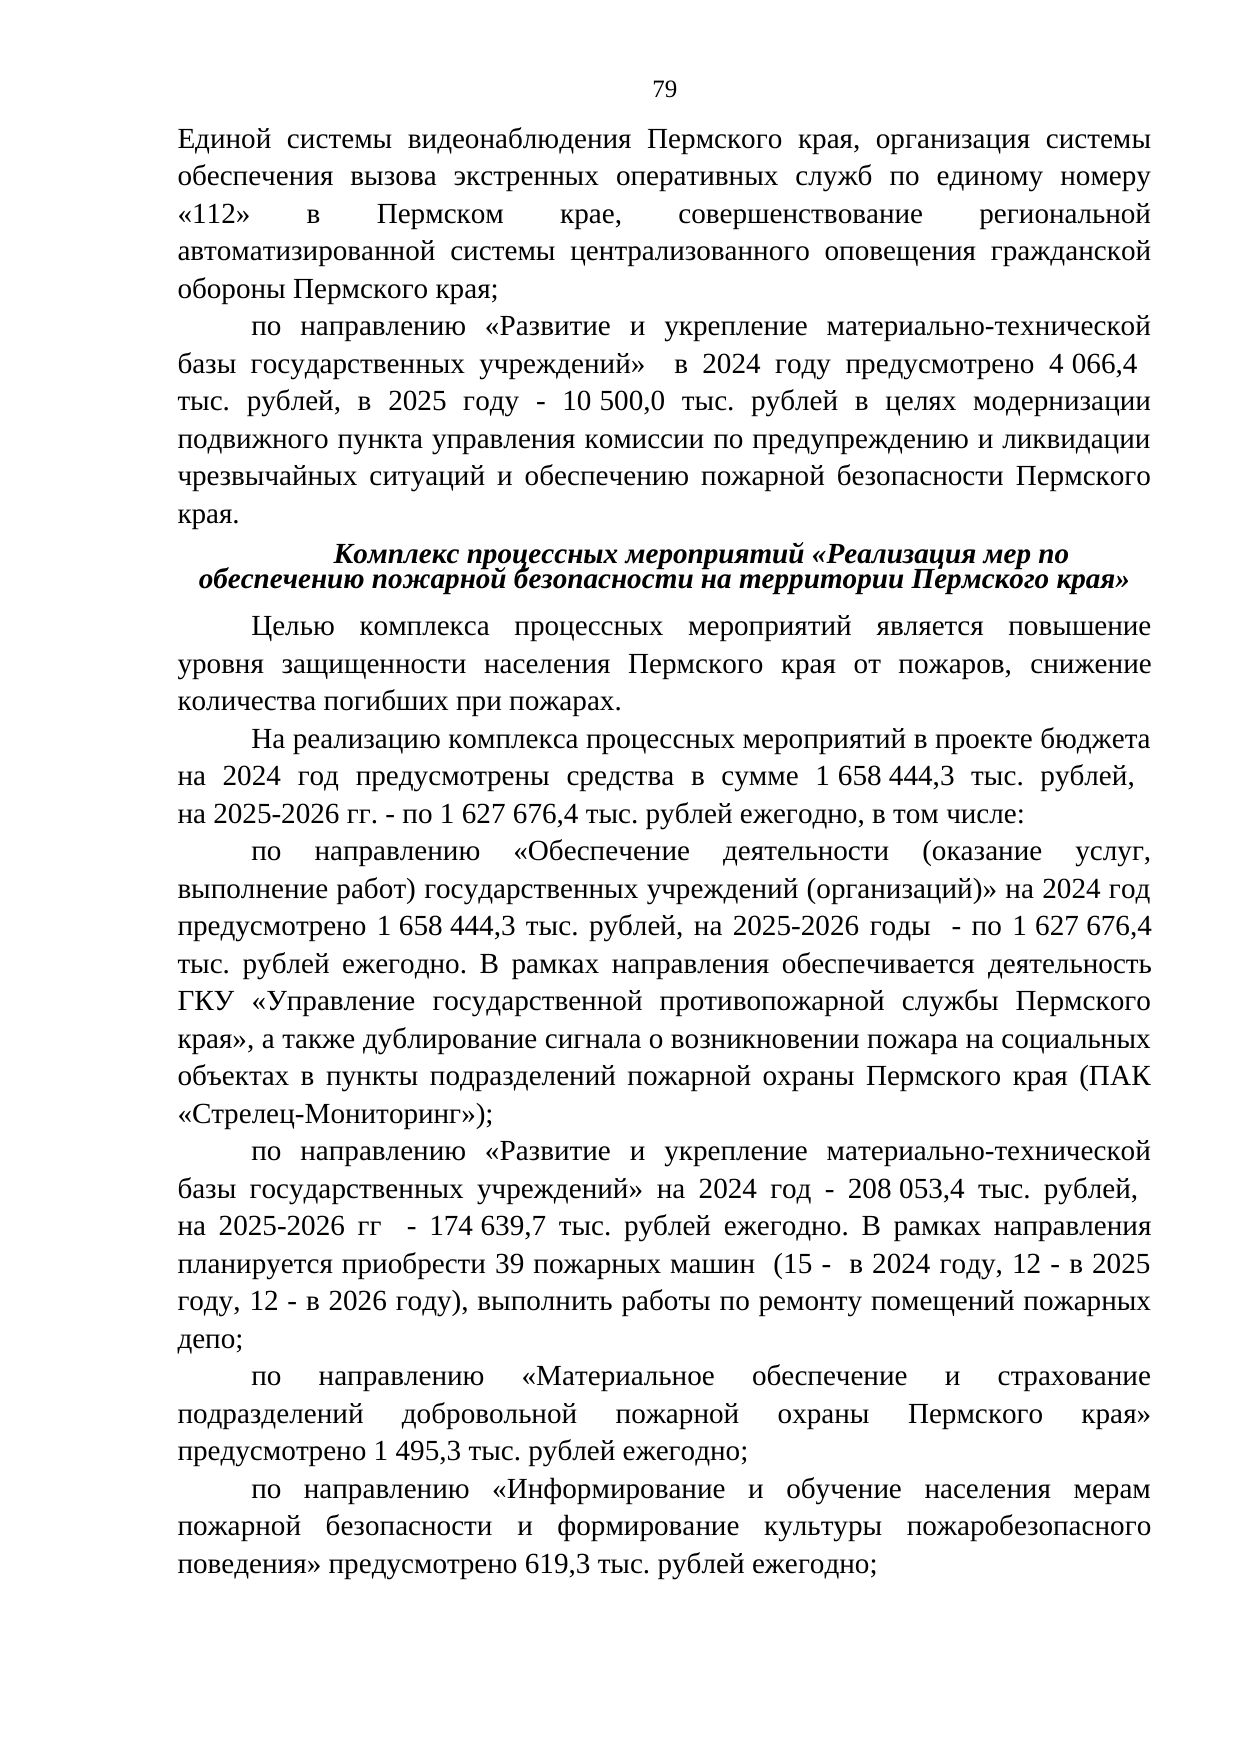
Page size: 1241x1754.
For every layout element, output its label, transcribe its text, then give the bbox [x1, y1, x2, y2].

text по направлению «Материальное обеспечение и страхование подразделений добровольной пожарной охраны Пермского края» предусмотрено 1 495,3 тыс. рублей ежегодно; [177, 1356, 1152, 1468]
text по направлению «Развитие и укрепление материально-технической базы государственных учреждений» в 2024 году предусмотрено 4 066,4 тыс. рублей, в 2025 году - 10 500,0 тыс. рублей в целях модернизации подвижного пункта управления комиссии по предупреждению и ликвидации чрезвычайных ситуаций и обеспечению пожарной безопасности Пермского края. [177, 306, 1152, 531]
text по направлению «Обеспечение деятельности (оказание услуг, выполнение работ) государственных учреждений (организаций)» на 2024 год предусмотрено 1 658 444,3 тыс. рублей, на 2025-2026 годы - по 1 627 676,4 тыс. рублей ежегодно. В рамках направления обеспечивается деятельность ГКУ «Управление государственной противопожарной службы Пермского края», а также дублирование сигнала о возникновении пожара на социальных объектах в пункты подразделений пожарной охраны Пермского края (ПАК «Стрелец-Мониторинг»); [177, 831, 1152, 1131]
text Комплекс процессных мероприятий «Реализация мер по обеспечению пожарной безопасности на территории Пермского края» [177, 543, 1152, 593]
text На реализацию комплекса процессных мероприятий в проекте бюджета на 2024 год предусмотрены средства в сумме 1 658 444,3 тыс. рублей, на 2025-2026 гг. - по 1 627 676,4 тыс. рублей ежегодно, в том числе: [177, 718, 1152, 831]
text по направлению «Информирование и обучение населения мерам пожарной безопасности и формирование культуры пожаробезопасного поведения» предусмотрено 619,3 тыс. рублей ежегодно; [177, 1468, 1152, 1581]
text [177, 118, 1152, 306]
text Целью комплекса процессных мероприятий является повышение уровня защищенности населения Пермского края от пожаров, снижение количества погибших при пожарах. [177, 606, 1152, 718]
text по направлению «Развитие и укрепление материально-технической базы государственных учреждений» на 2024 год - 208 053,4 тыс. рублей, на 2025-2026 гг - 174 639,7 тыс. рублей ежегодно. В рамках направления планируется приобрести 39 пожарных машин (15 - в 2024 году, 12 - в 2025 году, 12 - в 2026 году), выполнить работы по ремонту помещений пожарных депо; [177, 1131, 1152, 1356]
